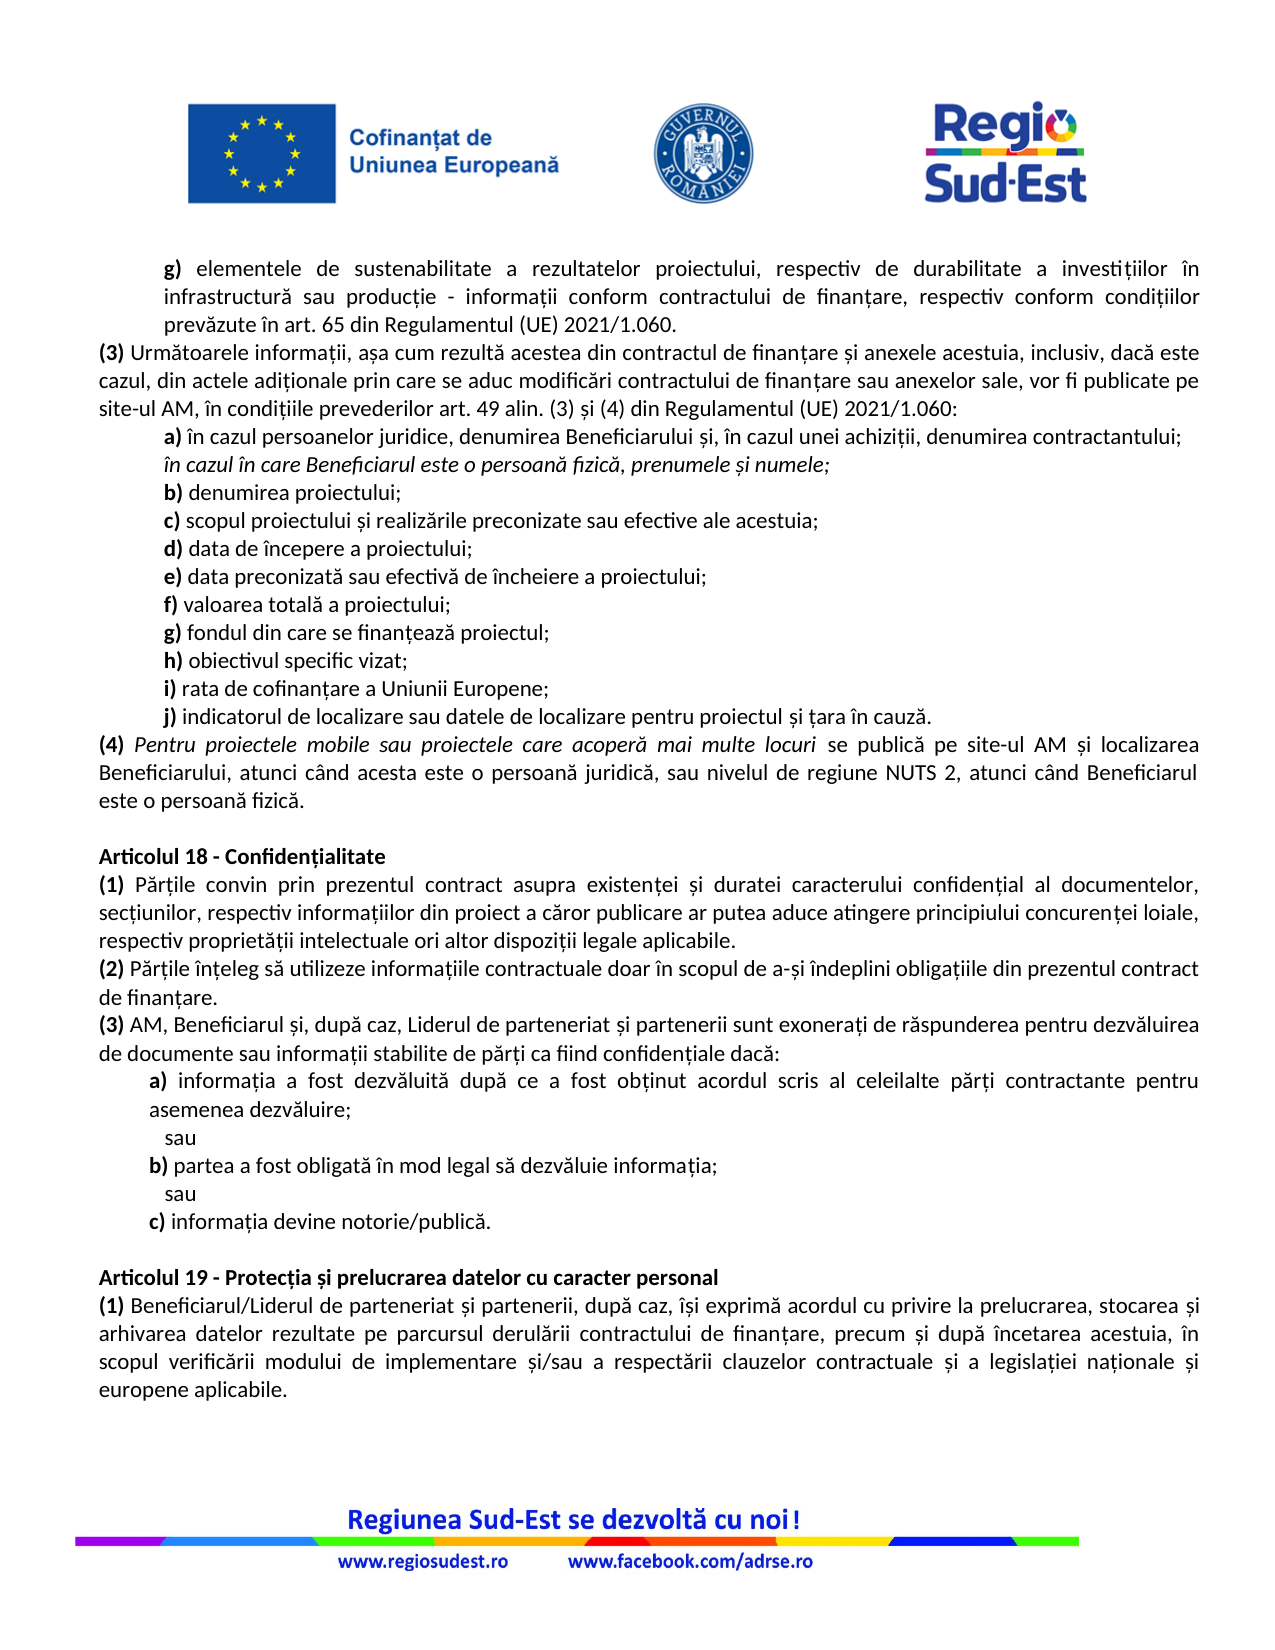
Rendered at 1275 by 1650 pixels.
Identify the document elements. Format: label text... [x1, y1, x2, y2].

text (3) AM, Beneficiarul şi, după caz, Liderul de parteneriat şi partenerii sunt exoneraţi de răspunderea pentru dezvăluirea de documente sau informaţii stabilite de părţi ca fiind confidenţiale dacă: [98, 1011, 1200, 1067]
picture [75, 1508, 1079, 1577]
text f) valoarea totală a proiectului; [164, 590, 1200, 618]
text Articolul 18 - Confidenţialitate [98, 842, 1200, 871]
text (1) Părţile convin prin prezentul contract asupra existenţei şi duratei caracterului confidenţial al documentelor, secţiunilor, respectiv informaţiilor din proiect a căror publicare ar putea aduce atingere principiului concurenţei loiale, respectiv proprietăţii intelectuale ori altor dispoziţii legale aplicabile. [98, 871, 1200, 954]
text (1) Beneficiarul/Liderul de parteneriat şi partenerii, după caz, îşi exprimă acordul cu privire la prelucrarea, stocarea şi arhivarea datelor rezultate pe parcursul derulării contractului de finanţare, precum şi după încetarea acestuia, în scopul verificării modului de implementare şi/sau a respectării clauzelor contractuale şi a legislaţiei naţionale şi europene aplicabile. [98, 1291, 1200, 1403]
text sau [149, 1179, 1200, 1207]
picture [155, 73, 1120, 226]
text (4) Pentru proiectele mobile sau proiectele care acoperă mai multe locuri se publică pe site-ul AM şi localizarea Beneficiarului, atunci când acesta este o persoană juridică, sau nivelul de regiune NUTS 2, atunci când Beneficiarul este o persoană fizică. [98, 730, 1200, 814]
text (3) Următoarele informaţii, aşa cum rezultă acestea din contractul de finanţare şi anexele acestuia, inclusiv, dacă este cazul, din actele adiţionale prin care se aduc modificări contractului de finanţare sau anexelor sale, vor fi publicate pe site-ul AM, în condiţiile prevederilor art. 49 alin. (3) şi (4) din Regulamentul (UE) 2021/1.060: [98, 338, 1200, 422]
text c) informaţia devine notorie/publică. [149, 1207, 1200, 1235]
text b) denumirea proiectului; [164, 478, 1200, 506]
text a) în cazul persoanelor juridice, denumirea Beneficiarului şi, în cazul unei achiziţii, denumirea contractantului; [164, 422, 1200, 450]
text (2) Părţile înţeleg să utilizeze informaţiile contractuale doar în scopul de a-şi îndeplini obligaţiile din prezentul contract de finanţare. [98, 954, 1200, 1011]
text j) indicatorul de localizare sau datele de localizare pentru proiectul şi ţara în cauză. [164, 702, 1200, 730]
text e) data preconizată sau efectivă de încheiere a proiectului; [164, 562, 1200, 590]
text în cazul în care Beneficiarul este o persoană fizică, prenumele şi numele; [164, 450, 1200, 478]
text a) informaţia a fost dezvăluită după ce a fost obţinut acordul scris al celeilalte părţi contractante pentru asemenea dezvăluire; [149, 1067, 1200, 1123]
text sau [149, 1123, 1200, 1151]
text g) elementele de sustenabilitate a rezultatelor proiectului, respectiv de durabilitate a investiţiilor în infrastructură sau producţie - informaţii conform contractului de finanţare, respectiv conform condiţiilor prevăzute în art. 65 din Regulamentul (UE) 2021/1.060. [164, 254, 1200, 338]
text b) partea a fost obligată în mod legal să dezvăluie informaţia; [149, 1151, 1200, 1179]
text d) data de începere a proiectului; [164, 534, 1200, 562]
text i) rata de cofinanţare a Uniunii Europene; [164, 674, 1200, 702]
text h) obiectivul specific vizat; [164, 646, 1200, 674]
text Articolul 19 - Protecţia şi prelucrarea datelor cu caracter personal [98, 1263, 1200, 1291]
text c) scopul proiectului şi realizările preconizate sau efective ale acestuia; [164, 506, 1200, 534]
text g) fondul din care se finanţează proiectul; [164, 618, 1200, 646]
